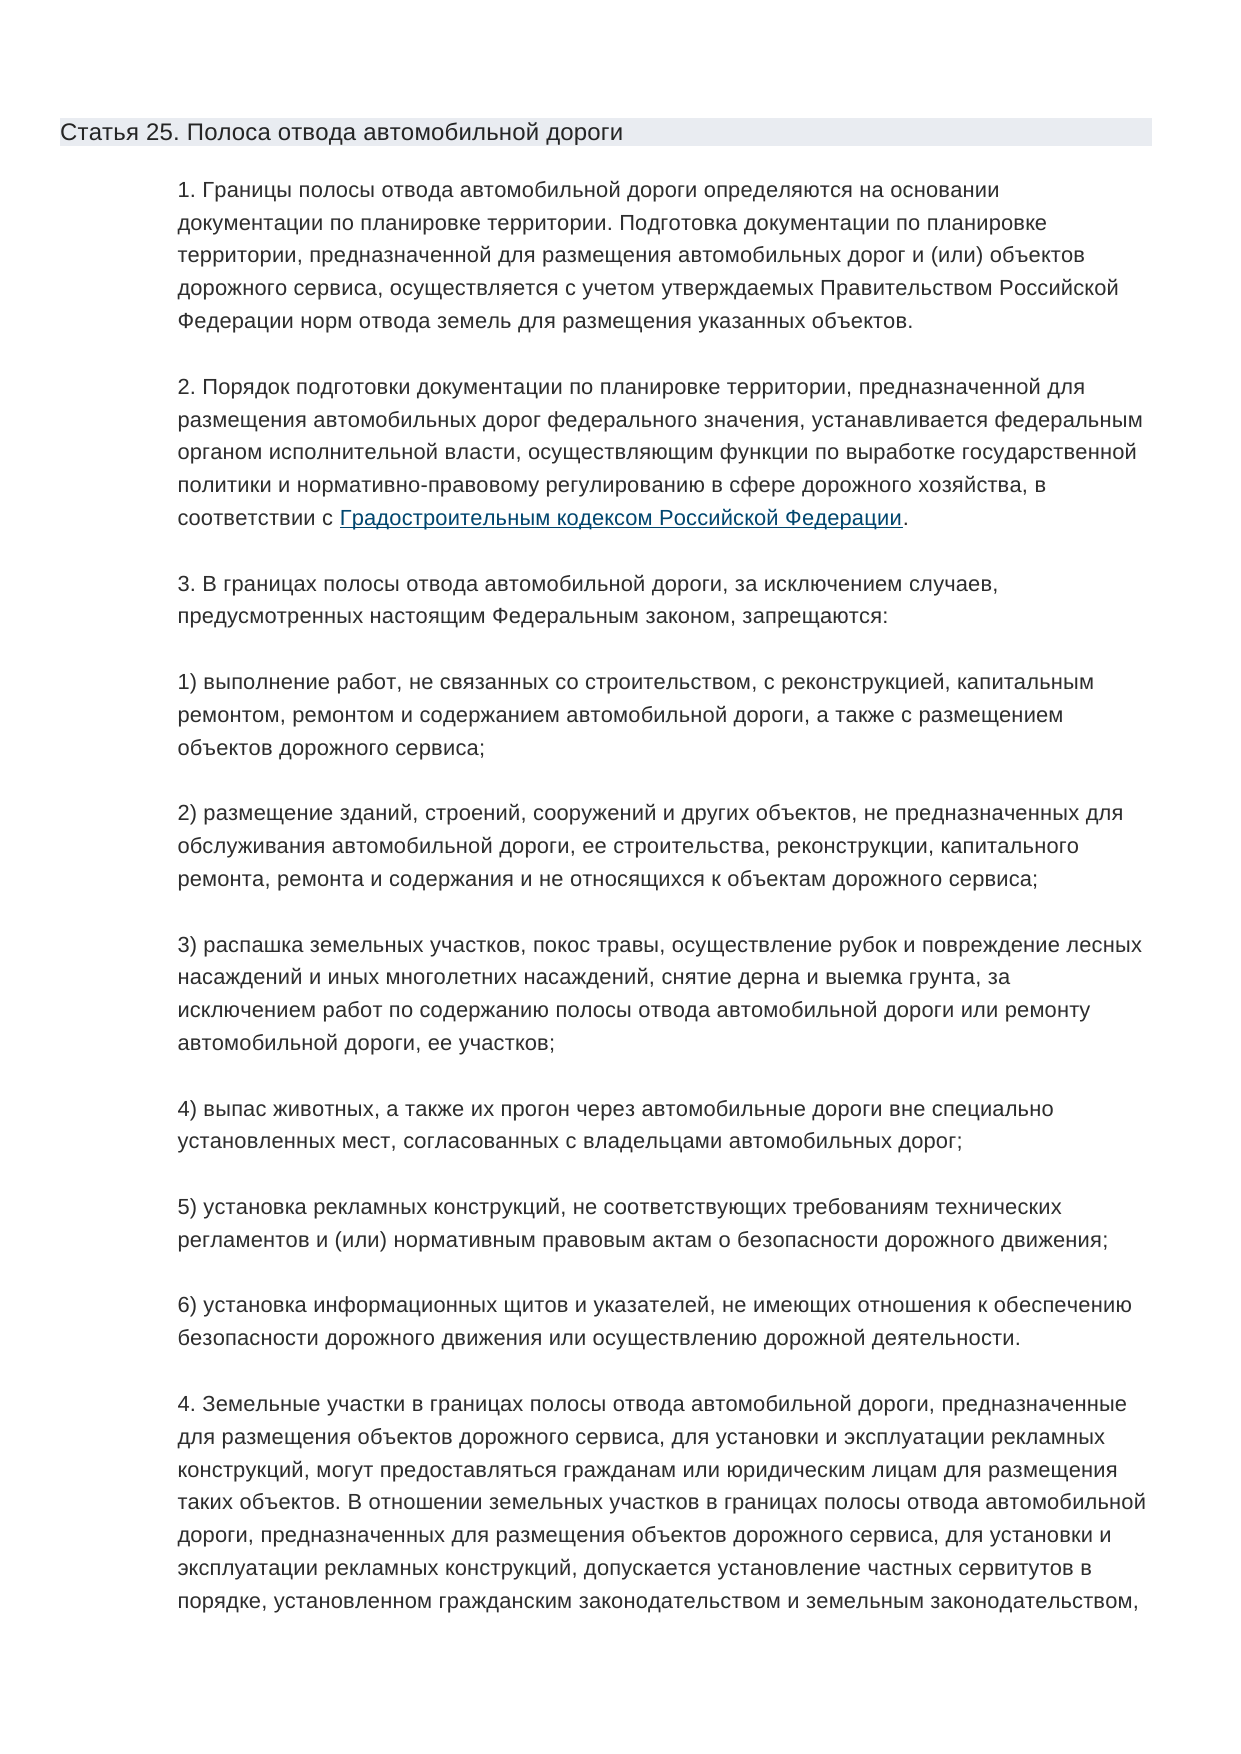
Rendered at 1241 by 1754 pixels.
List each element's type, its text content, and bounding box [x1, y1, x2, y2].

text 1) выполнение работ, не связанных со строительством, с реконструкцией, капитальным ремонтом, ремонтом и содержанием автомобильной дороги, а также с размещением объектов дорожного сервиса; [177, 661, 1152, 793]
text 2. Порядок подготовки документации по планировке территории, предназначенной для размещения автомобильных дорог федерального значения, устанавливается федеральным органом исполнительной власти, осуществляющим функции по выработке государственной политики и нормативно-правовому регулированию в сфере дорожного хозяйства, в соответствии с Градостроительным кодексом Российской Федерации. [177, 366, 1152, 563]
text 2) размещение зданий, строений, сооружений и других объектов, не предназначенных для обслуживания автомобильной дороги, ее строительства, реконструкции, капитального ремонта, ремонта и содержания и не относящихся к объектам дорожного сервиса; [177, 793, 1152, 924]
text Статья 25. Полоса отвода автомобильной дороги [60, 118, 1152, 146]
text 3) распашка земельных участков, покос травы, осуществление рубок и повреждение лесных насаждений и иных многолетних насаждений, снятие дерна и выемка грунта, за исключением работ по содержанию полосы отвода автомобильной дороги или ремонту автомобильной дороги, ее участков; [177, 924, 1152, 1088]
text 1. Границы полосы отвода автомобильной дороги определяются на основании документации по планировке территории. Подготовка документации по планировке территории, предназначенной для размещения автомобильных дорог и (или) объектов дорожного сервиса, осуществляется с учетом утверждаемых Правительством Российской Федерации норм отвода земель для размещения указанных объектов. [177, 169, 1152, 366]
text 3. В границах полосы отвода автомобильной дороги, за исключением случаев, предусмотренных настоящим Федеральным законом, запрещаются: [177, 563, 1152, 661]
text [177, 1383, 1152, 1613]
text 6) установка информационных щитов и указателей, не имеющих отношения к обеспечению безопасности дорожного движения или осуществлению дорожной деятельности. [177, 1285, 1152, 1383]
text 5) установка рекламных конструкций, не соответствующих требованиям технических регламентов и (или) нормативным правовым актам о безопасности дорожного движения; [177, 1186, 1152, 1285]
text 4) выпас животных, а также их прогон через автомобильные дороги вне специально установленных мест, согласованных с владельцами автомобильных дорог; [177, 1088, 1152, 1186]
